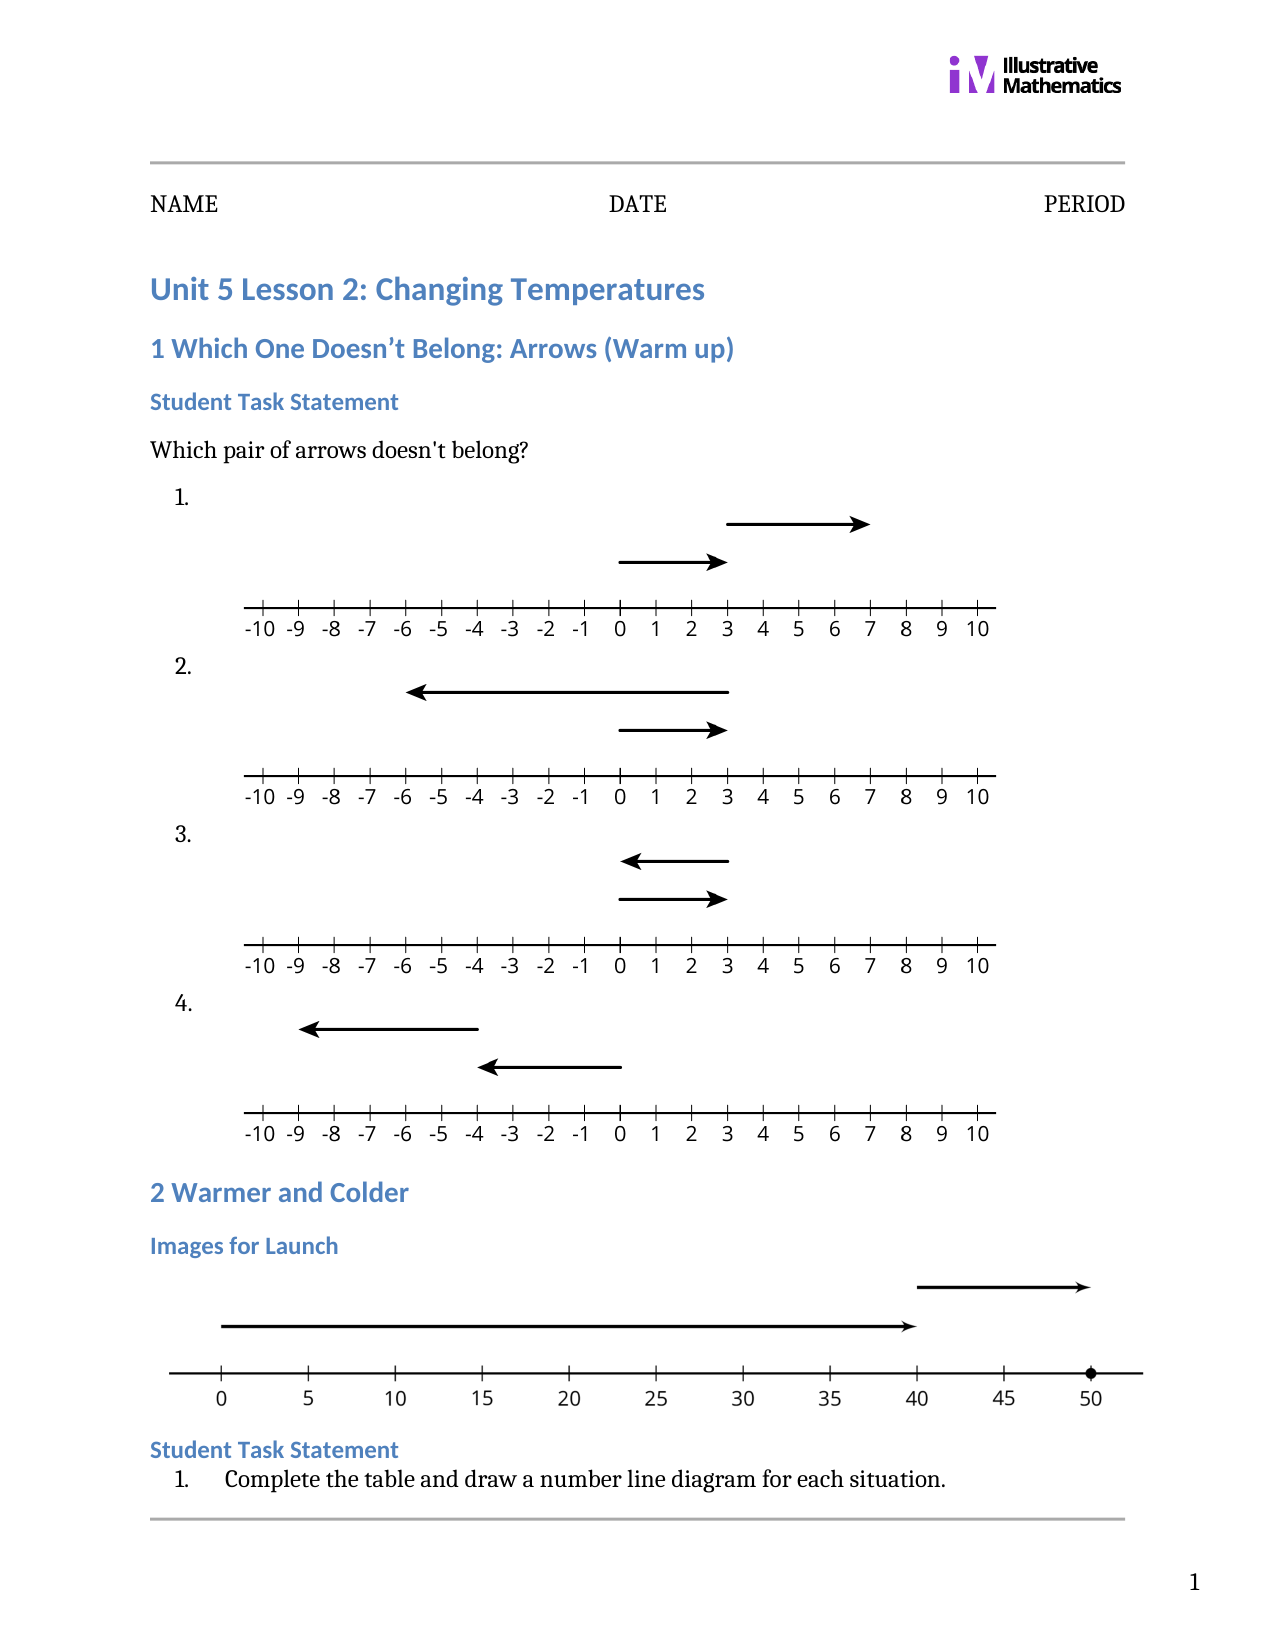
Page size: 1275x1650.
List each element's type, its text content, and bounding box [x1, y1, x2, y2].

picture [949, 55, 1121, 93]
subtitle Unit 5 Lesson 2: Changing Temperatures [150, 268, 1125, 309]
text Which pair of arrows doesn't belong? [150, 436, 1125, 464]
list Complete the table and draw a number line diagram for each situation. [175, 1465, 1125, 1494]
subtitle Images for Launch [150, 1230, 1125, 1261]
subtitle 1 Which One Doesn’t Belong: Arrows (Warm up) [150, 330, 1125, 366]
picture [243, 684, 997, 810]
picture [243, 515, 997, 642]
picture [243, 852, 997, 979]
subtitle Student Task Statement [150, 386, 1125, 417]
picture [168, 1279, 1144, 1414]
picture [243, 1021, 997, 1147]
subtitle Student Task Statement [150, 1434, 1125, 1465]
subtitle 2 Warmer and Colder [150, 1174, 1125, 1209]
